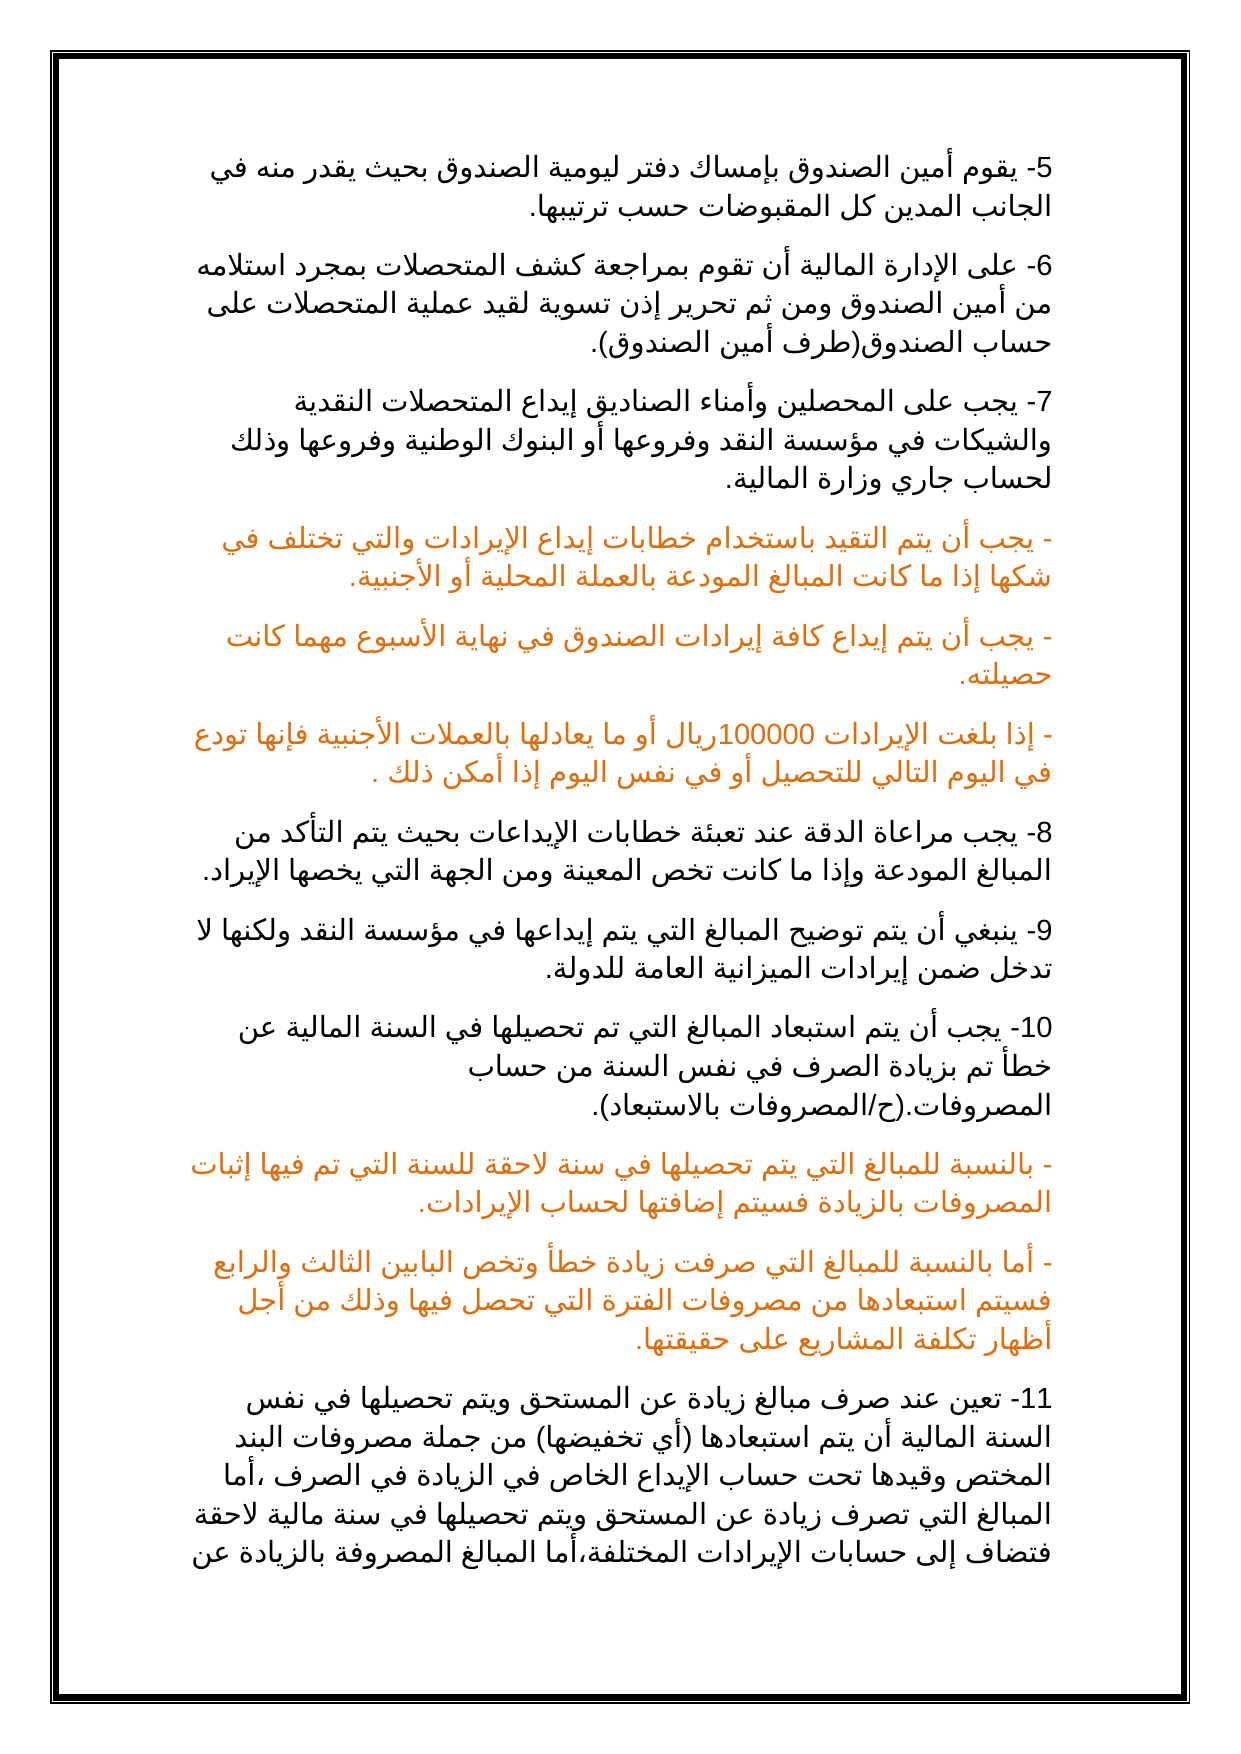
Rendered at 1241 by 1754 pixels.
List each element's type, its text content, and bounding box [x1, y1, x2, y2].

text - إذا بلغت الإيرادات 100000ريال أو ما يعادلها بالعملات الأجنبية فإنها تودع في اليوم التالي للتحصيل أو في نفس اليوم إذا أمكن ذلك . [187, 717, 1053, 789]
text 8- يجب مراعاة الدقة عند تعبئة خطابات الإيداعات بحيث يتم التأكد من المبالغ المودعة وإذا ما كانت تخص المعينة ومن الجهة التي يخصها الإيراد. [187, 814, 1053, 887]
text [187, 1381, 1053, 1569]
text - بالنسبة للمبالغ التي يتم تحصيلها في سنة لاحقة للسنة التي تم فيها إثبات المصروفات بالزيادة فسيتم إضافتها لحساب الإيرادات. [187, 1147, 1053, 1219]
text 7- يجب على المحصلين وأمناء الصناديق إيداع المتحصلات النقدية والشيكات في مؤسسة النقد وفروعها أو البنوك الوطنية وفروعها وذلك لحساب جاري وزارة المالية. [187, 384, 1053, 495]
text - يجب أن يتم إيداع كافة إيرادات الصندوق في نهاية الأسبوع مهما كانت حصيلته. [187, 619, 1053, 691]
text 5- يقوم أمين الصندوق بإمساك دفتر ليومية الصندوق بحيث يقدر منه في الجانب المدين كل المقبوضات حسب ترتيبها. [187, 150, 1053, 222]
text - أما بالنسبة للمبالغ التي صرفت زيادة خطأ وتخص البابين الثالث والرابع فسيتم استبعادها من مصروفات الفترة التي تحصل فيها وذلك من أجل أظهار تكلفة المشاريع على حقيقتها. [187, 1245, 1053, 1355]
text - يجب أن يتم التقيد باستخدام خطابات إيداع الإيرادات والتي تختلف في شكها إذا ما كانت المبالغ المودعة بالعملة المحلية أو الأجنبية. [187, 521, 1053, 593]
text 9- ينبغي أن يتم توضيح المبالغ التي يتم إيداعها في مؤسسة النقد ولكنها لا تدخل ضمن إيرادات الميزانية العامة للدولة. [187, 912, 1053, 984]
text 6- على الإدارة المالية أن تقوم بمراجعة كشف المتحصلات بمجرد استلامه من أمين الصندوق ومن ثم تحرير إذن تسوية لقيد عملية المتحصلات على حساب الصندوق(طرف أمين الصندوق). [187, 248, 1053, 358]
text 10- يجب أن يتم استبعاد المبالغ التي تم تحصيلها في السنة المالية عن خطأ تم بزيادة الصرف في نفس السنة من حساب المصروفات.(ح/المصروفات بالاستبعاد). [187, 1010, 1053, 1121]
